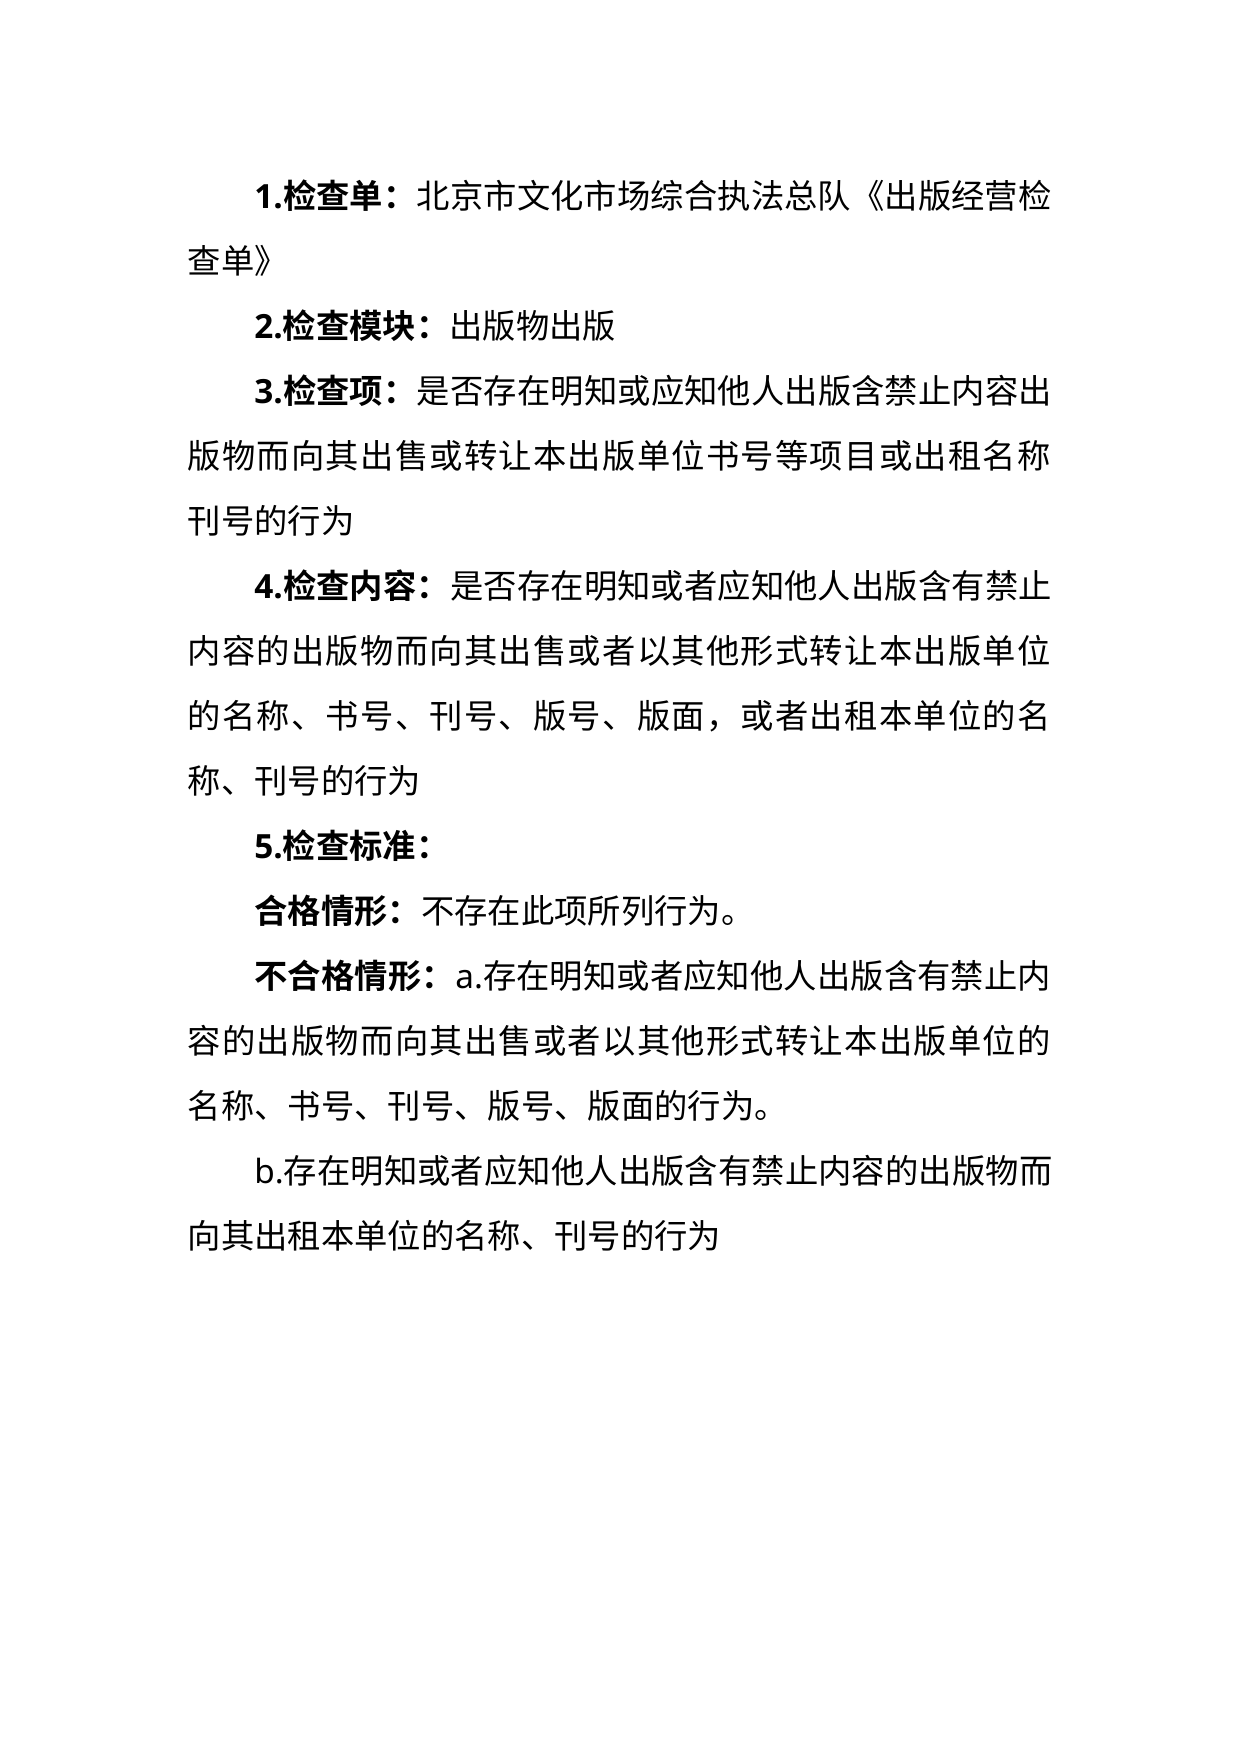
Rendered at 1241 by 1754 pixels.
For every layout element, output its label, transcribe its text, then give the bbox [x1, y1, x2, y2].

text 5.检查标准： [187, 812, 1053, 877]
text 3.检查项：是否存在明知或应知他人出版含禁止内容出版物而向其出售或转让本出版单位书号等项目或出租名称刊号的行为 [187, 357, 1053, 552]
text 4.检查内容：是否存在明知或者应知他人出版含有禁止内容的出版物而向其出售或者以其他形式转让本出版单位的名称、书号、刊号、版号、版面，或者出租本单位的名称、刊号的行为 [187, 552, 1053, 812]
text 2.检查模块：出版物出版 [187, 292, 1053, 357]
text 1.检查单：北京市文化市场综合执法总队《出版经营检查单》 [187, 162, 1053, 292]
text b.存在明知或者应知他人出版含有禁止内容的出版物而向其出租本单位的名称、刊号的行为 [187, 1137, 1053, 1267]
text 不合格情形：a.存在明知或者应知他人出版含有禁止内容的出版物而向其出售或者以其他形式转让本出版单位的名称、书号、刊号、版号、版面的行为。 [187, 942, 1053, 1137]
text 合格情形：不存在此项所列行为。 [187, 877, 1053, 942]
